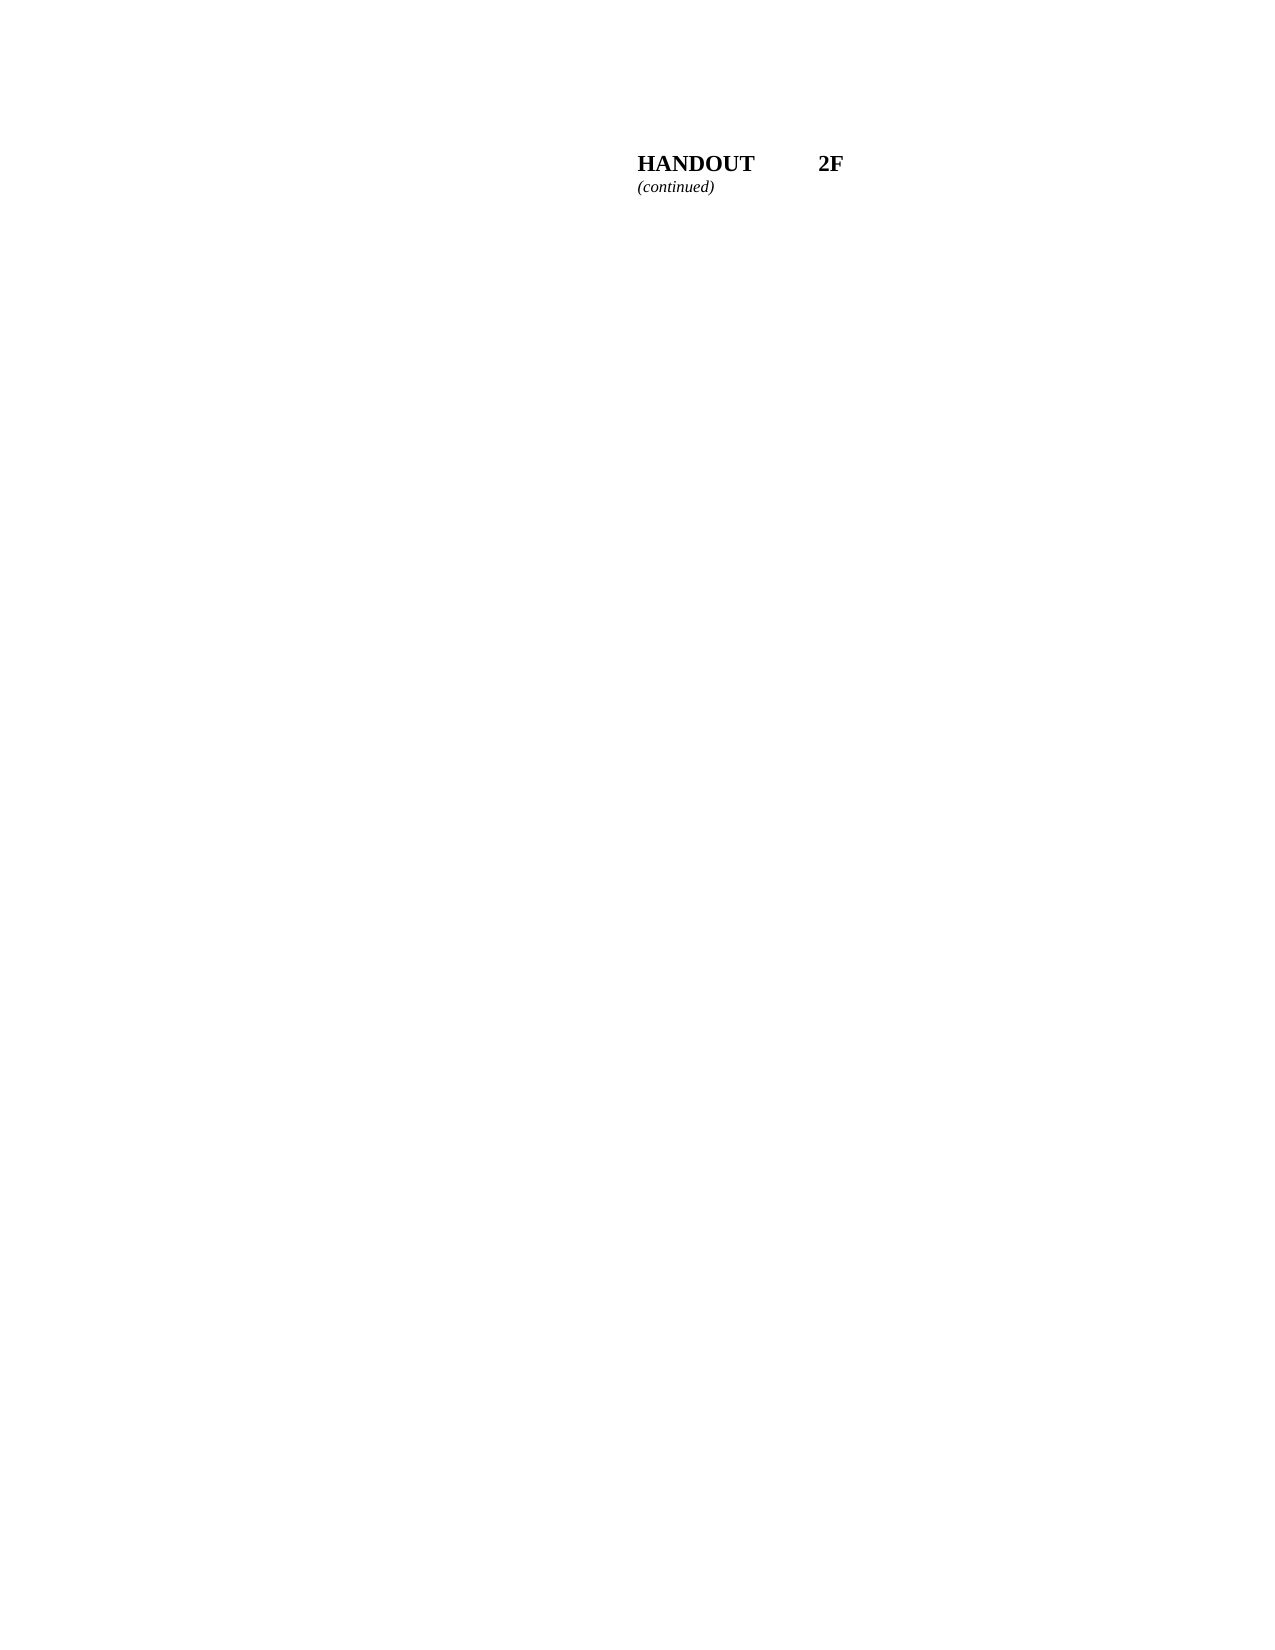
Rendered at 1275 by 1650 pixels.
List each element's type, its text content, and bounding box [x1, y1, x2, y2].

text HANDOUT 2F (continued) [637, 150, 844, 196]
